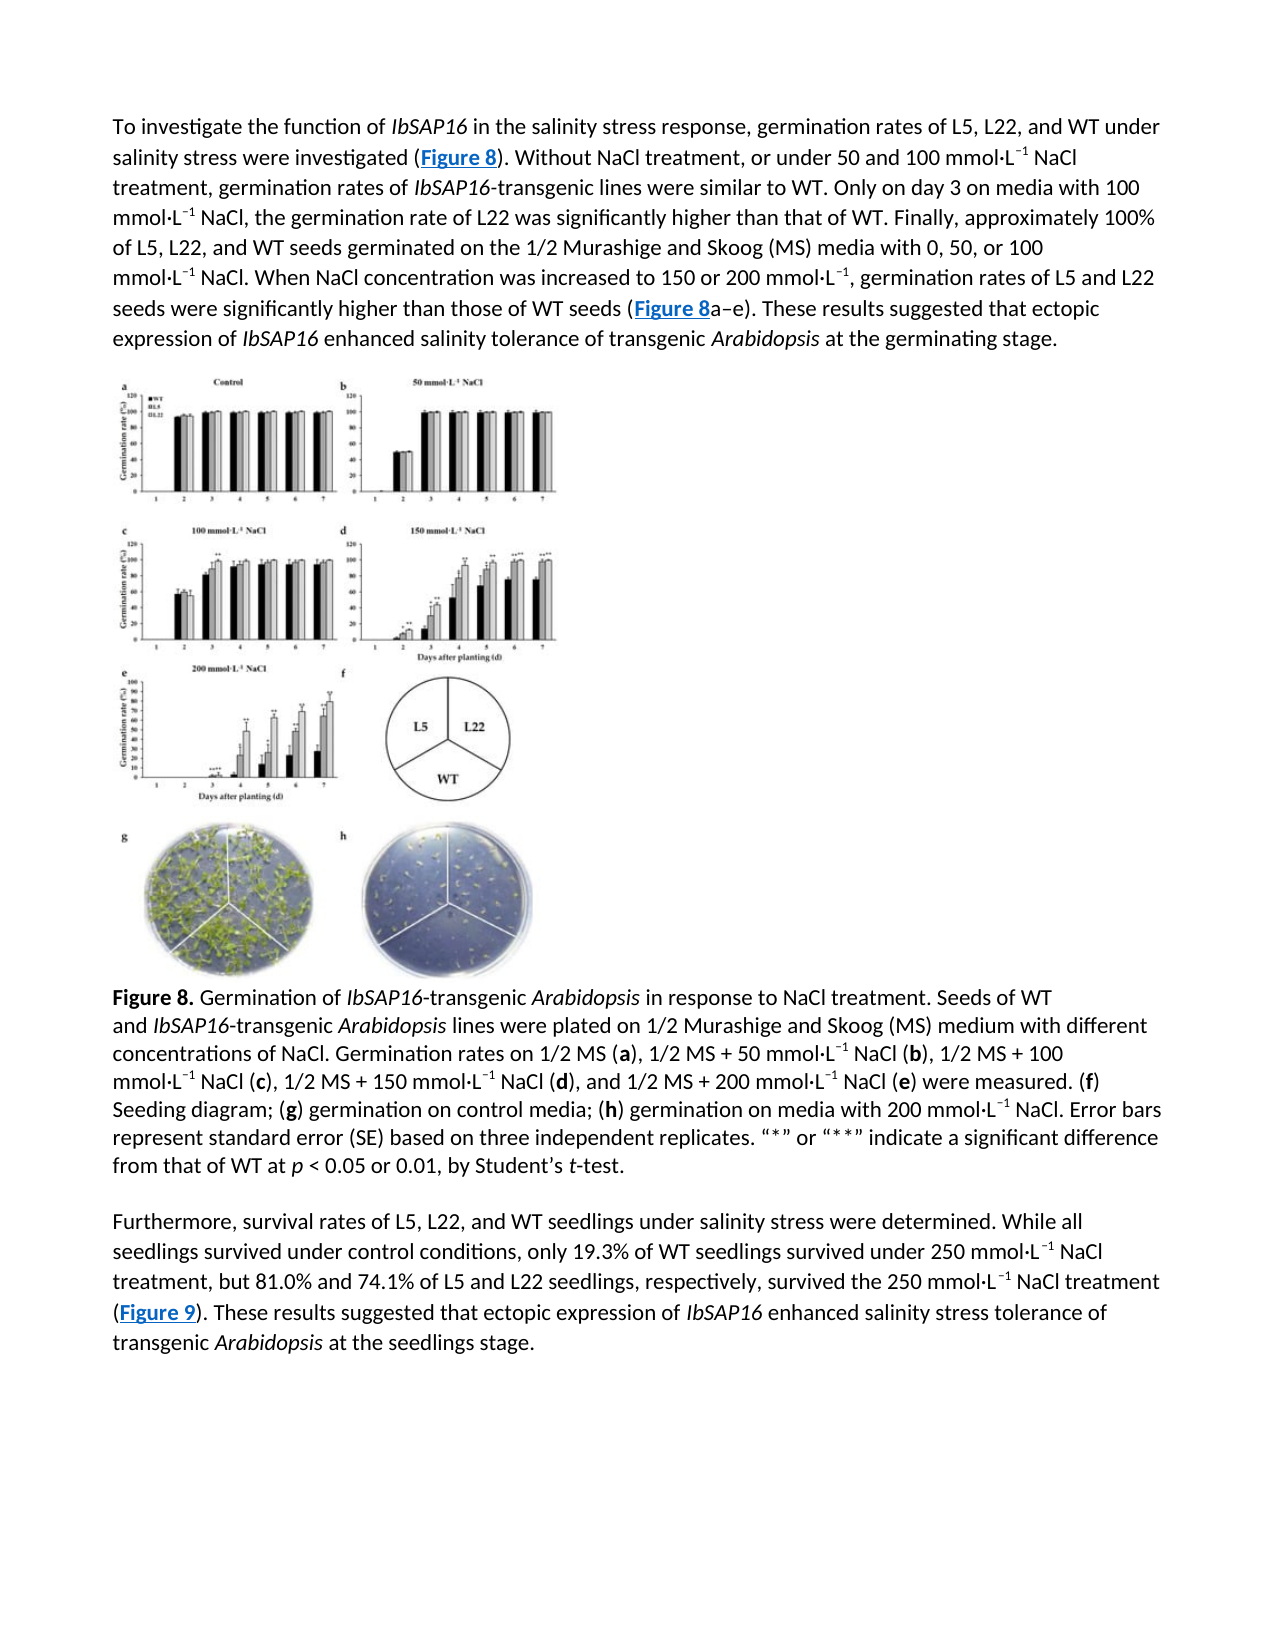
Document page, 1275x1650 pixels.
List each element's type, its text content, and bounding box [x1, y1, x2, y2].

text Figure 8. Germination of IbSAP16-transgenic Arabidopsis in response to NaCl treatment. Seeds of WT and IbSAP16-transgenic Arabidopsis lines were plated on 1/2 Murashige and Skoog (MS) medium with different concentrations of NaCl. Germination rates on 1/2 MS (a), 1/2 MS + 50 mmol·L−1 NaCl (b), 1/2 MS + 100 mmol·L−1 NaCl (c), 1/2 MS + 150 mmol·L−1 NaCl (d), and 1/2 MS + 200 mmol·L−1 NaCl (e) were measured. (f) Seeding diagram; (g) germination on control media; (h) germination on media with 200 mmol·L−1 NaCl. Error bars represent standard error (SE) based on three independent replicates. “*” or “**” indicate a significant difference from that of WT at p < 0.05 or 0.01, by Student’s t-test. [112, 983, 1162, 1179]
text Furthermore, survival rates of L5, L22, and WT seedlings under salinity stress were determined. While all seedlings survived under control conditions, only 19.3% of WT seedlings survived under 250 mmol·L−1 NaCl treatment, but 81.0% and 74.1% of L5 and L22 seedlings, respectively, survived the 250 mmol·L−1 NaCl treatment (Figure 9). These results suggested that ectopic expression of IbSAP16 enhanced salinity stress tolerance of transgenic Arabidopsis at the seedlings stage. [112, 1207, 1162, 1356]
text To investigate the function of IbSAP16 in the salinity stress response, germination rates of L5, L22, and WT under salinity stress were investigated (Figure 8). Without NaCl treatment, or under 50 and 100 mmol·L−1 NaCl treatment, germination rates of IbSAP16-transgenic lines were similar to WT. Only on day 3 on media with 100 mmol·L−1 NaCl, the germination rate of L22 was significantly higher than that of WT. Finally, approximately 100% of L5, L22, and WT seeds germinated on the 1/2 Murashige and Skoog (MS) media with 0, 50, or 100 mmol·L−1 NaCl. When NaCl concentration was increased to 150 or 200 mmol·L−1, germination rates of L5 and L22 seeds were significantly higher than those of WT seeds (Figure 8a–e). These results suggested that ectopic expression of IbSAP16 enhanced salinity tolerance of transgenic Arabidopsis at the germinating stage. [112, 112, 1162, 352]
picture [112, 370, 563, 983]
